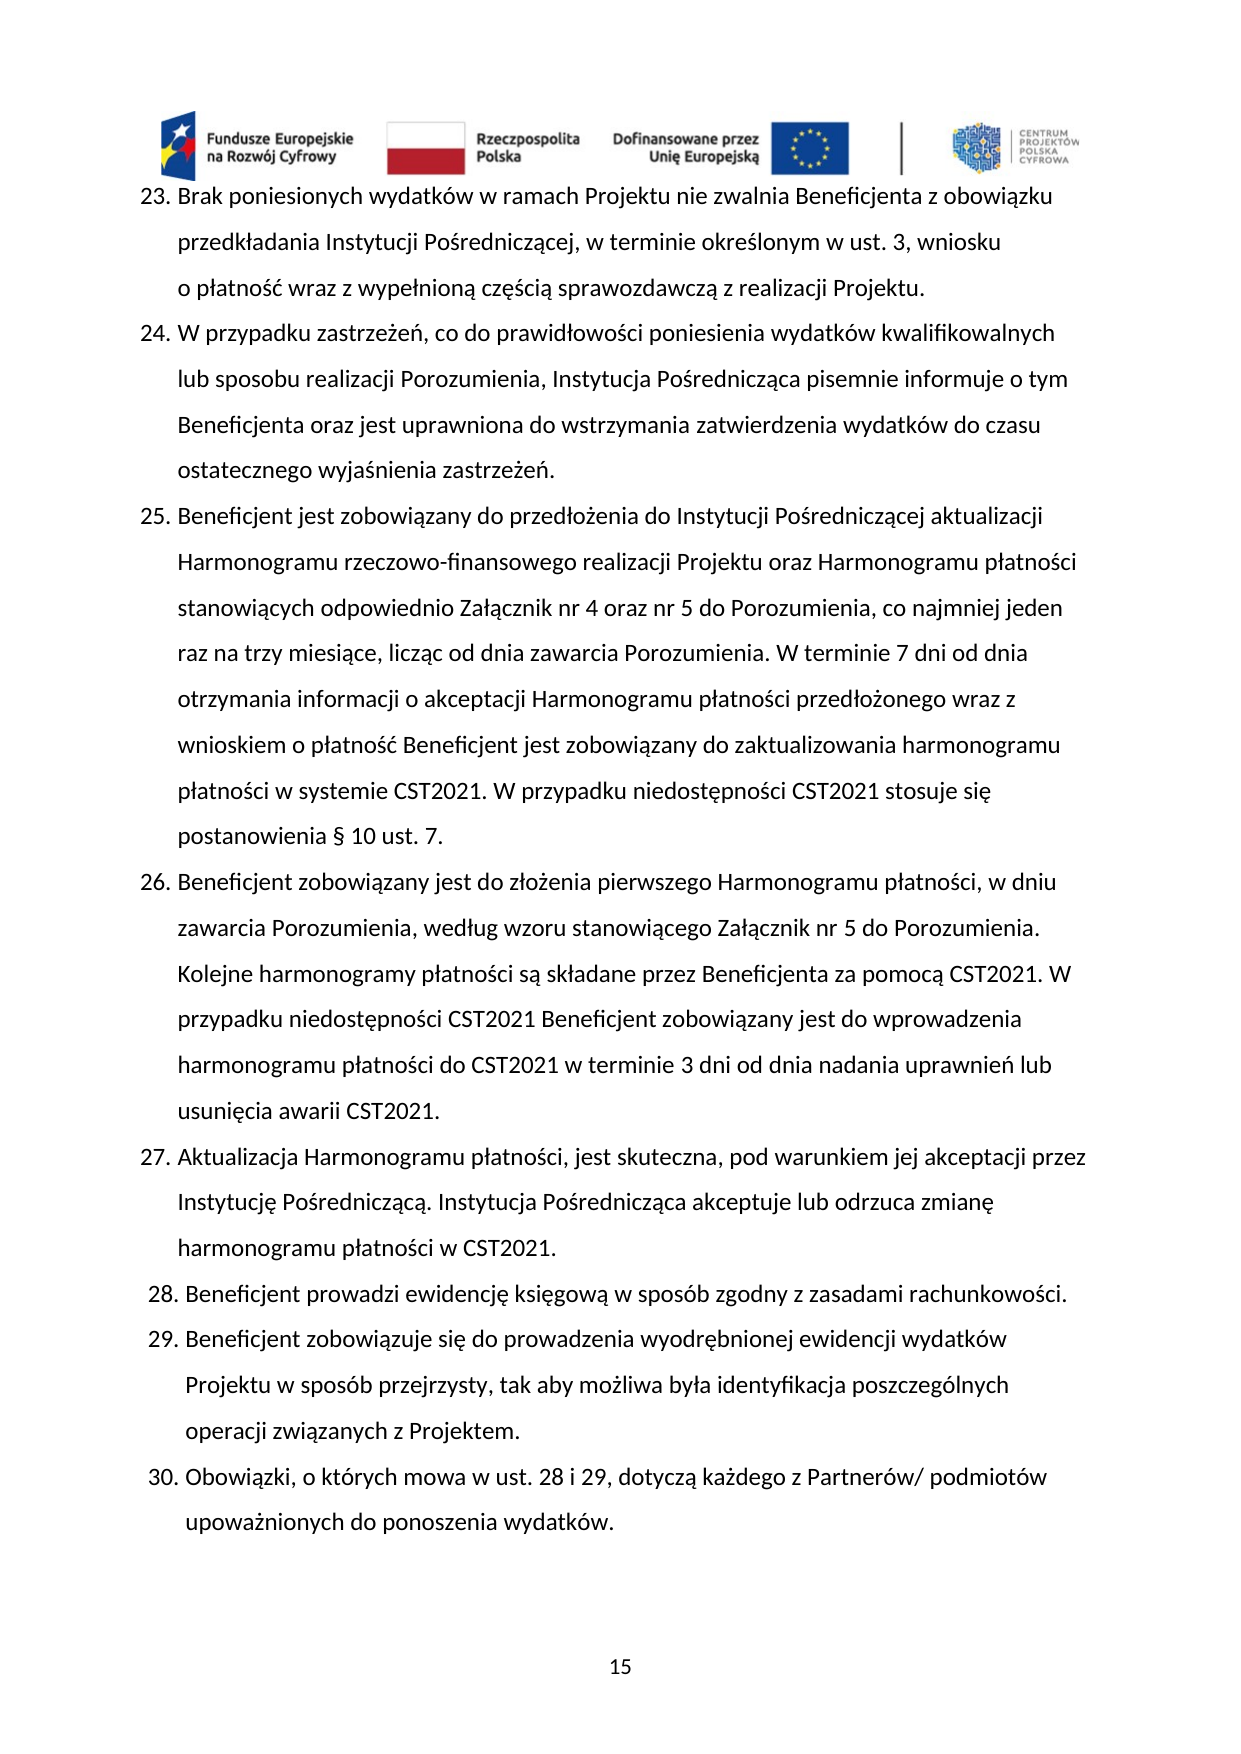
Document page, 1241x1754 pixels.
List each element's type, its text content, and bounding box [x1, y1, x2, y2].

list W przypadku zastrzeżeń, co do prawidłowości poniesienia wydatków kwalifikowalnych lub sposobu realizacji Porozumienia, Instytucja Pośrednicząca pisemnie informuje o tym Beneficjenta oraz jest uprawniona do wstrzymania zatwierdzenia wydatków do czasu ostatecznego wyjaśnienia zastrzeżeń. [140, 317, 1092, 485]
list Obowiązki, o których mowa w ust. 28 i 29, dotyczą każdego z Partnerów/ podmiotów upoważnionych do ponoszenia wydatków. [148, 1461, 1092, 1537]
list Beneficjent prowadzi ewidencję księgową w sposób zgodny z zasadami rachunkowości. [148, 1278, 1092, 1308]
picture [161, 111, 1080, 181]
list Beneficjent jest zobowiązany do przedłożenia do Instytucji Pośredniczącej aktualizacji Harmonogramu rzeczowo-finansowego realizacji Projektu oraz Harmonogramu płatności stanowiących odpowiednio Załącznik nr 4 oraz nr 5 do Porozumienia, co najmniej jeden raz na trzy miesiące, licząc od dnia zawarcia Porozumienia. W terminie 7 dni od dnia otrzymania informacji o akceptacji Harmonogramu płatności przedłożonego wraz z wnioskiem o płatność Beneficjent jest zobowiązany do zaktualizowania harmonogramu płatności w systemie CST2021. W przypadku niedostępności CST2021 stosuje się postanowienia § 10 ust. 7. [140, 500, 1092, 851]
list Beneficjent zobowiązany jest do złożenia pierwszego Harmonogramu płatności, w dniu zawarcia Porozumienia, według wzoru stanowiącego Załącznik nr 5 do Porozumienia. Kolejne harmonogramy płatności są składane przez Beneficjenta za pomocą CST2021. W przypadku niedostępności CST2021 Beneficjent zobowiązany jest do wprowadzenia harmonogramu płatności do CST2021 w terminie 3 dni od dnia nadania uprawnień lub usunięcia awarii CST2021. [140, 866, 1092, 1125]
list Brak poniesionych wydatków w ramach Projektu nie zwalnia Beneficjenta z obowiązku przedkładania Instytucji Pośredniczącej, w terminie określonym w ust. 3, wniosku o płatność wraz z wypełnioną częścią sprawozdawczą z realizacji Projektu. [140, 180, 1092, 302]
list Beneficjent zobowiązuje się do prowadzenia wyodrębnionej ewidencji wydatków Projektu w sposób przejrzysty, tak aby możliwa była identyfikacja poszczególnych operacji związanych z Projektem. [148, 1323, 1092, 1446]
list Aktualizacja Harmonogramu płatności, jest skuteczna, pod warunkiem jej akceptacji przez Instytucję Pośredniczącą. Instytucja Pośrednicząca akceptuje lub odrzuca zmianę harmonogramu płatności w CST2021. [140, 1141, 1092, 1263]
